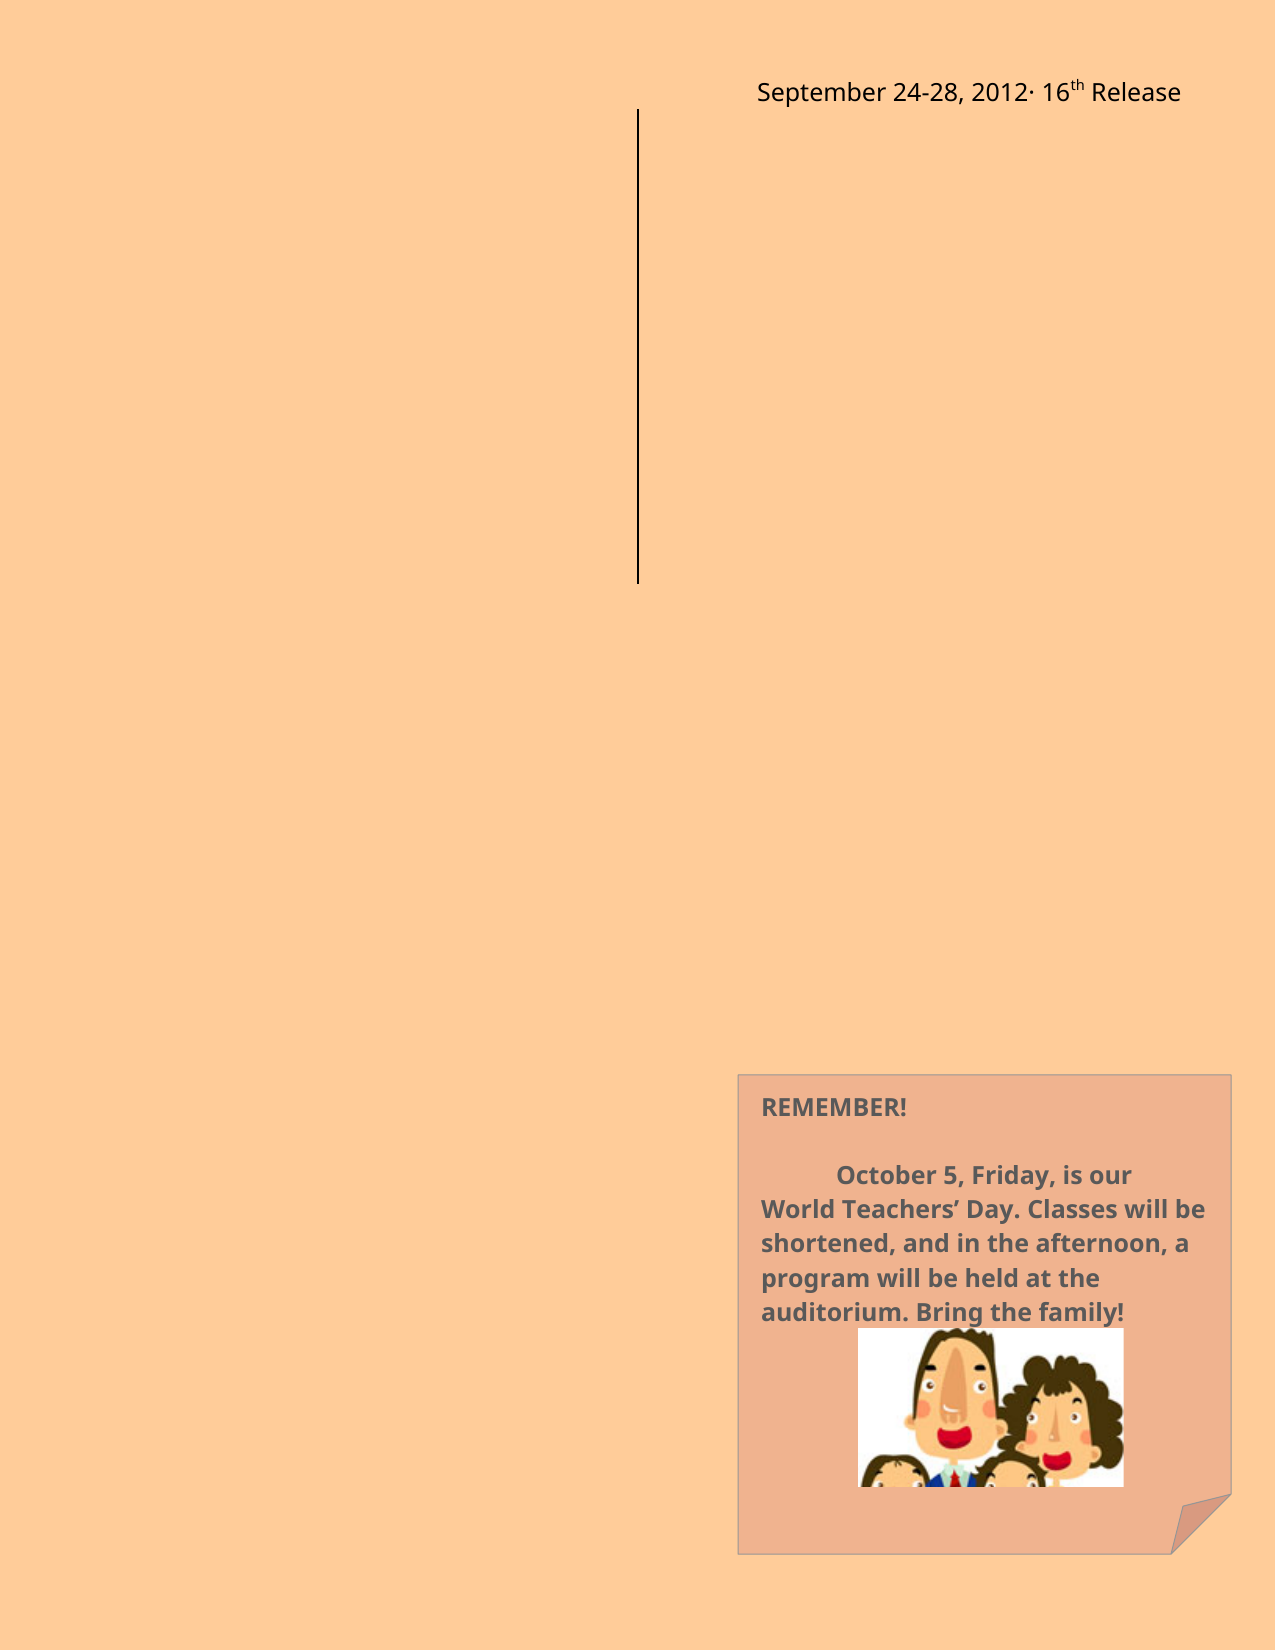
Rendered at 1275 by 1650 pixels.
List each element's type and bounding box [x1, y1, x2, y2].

picture [858, 1328, 1124, 1487]
